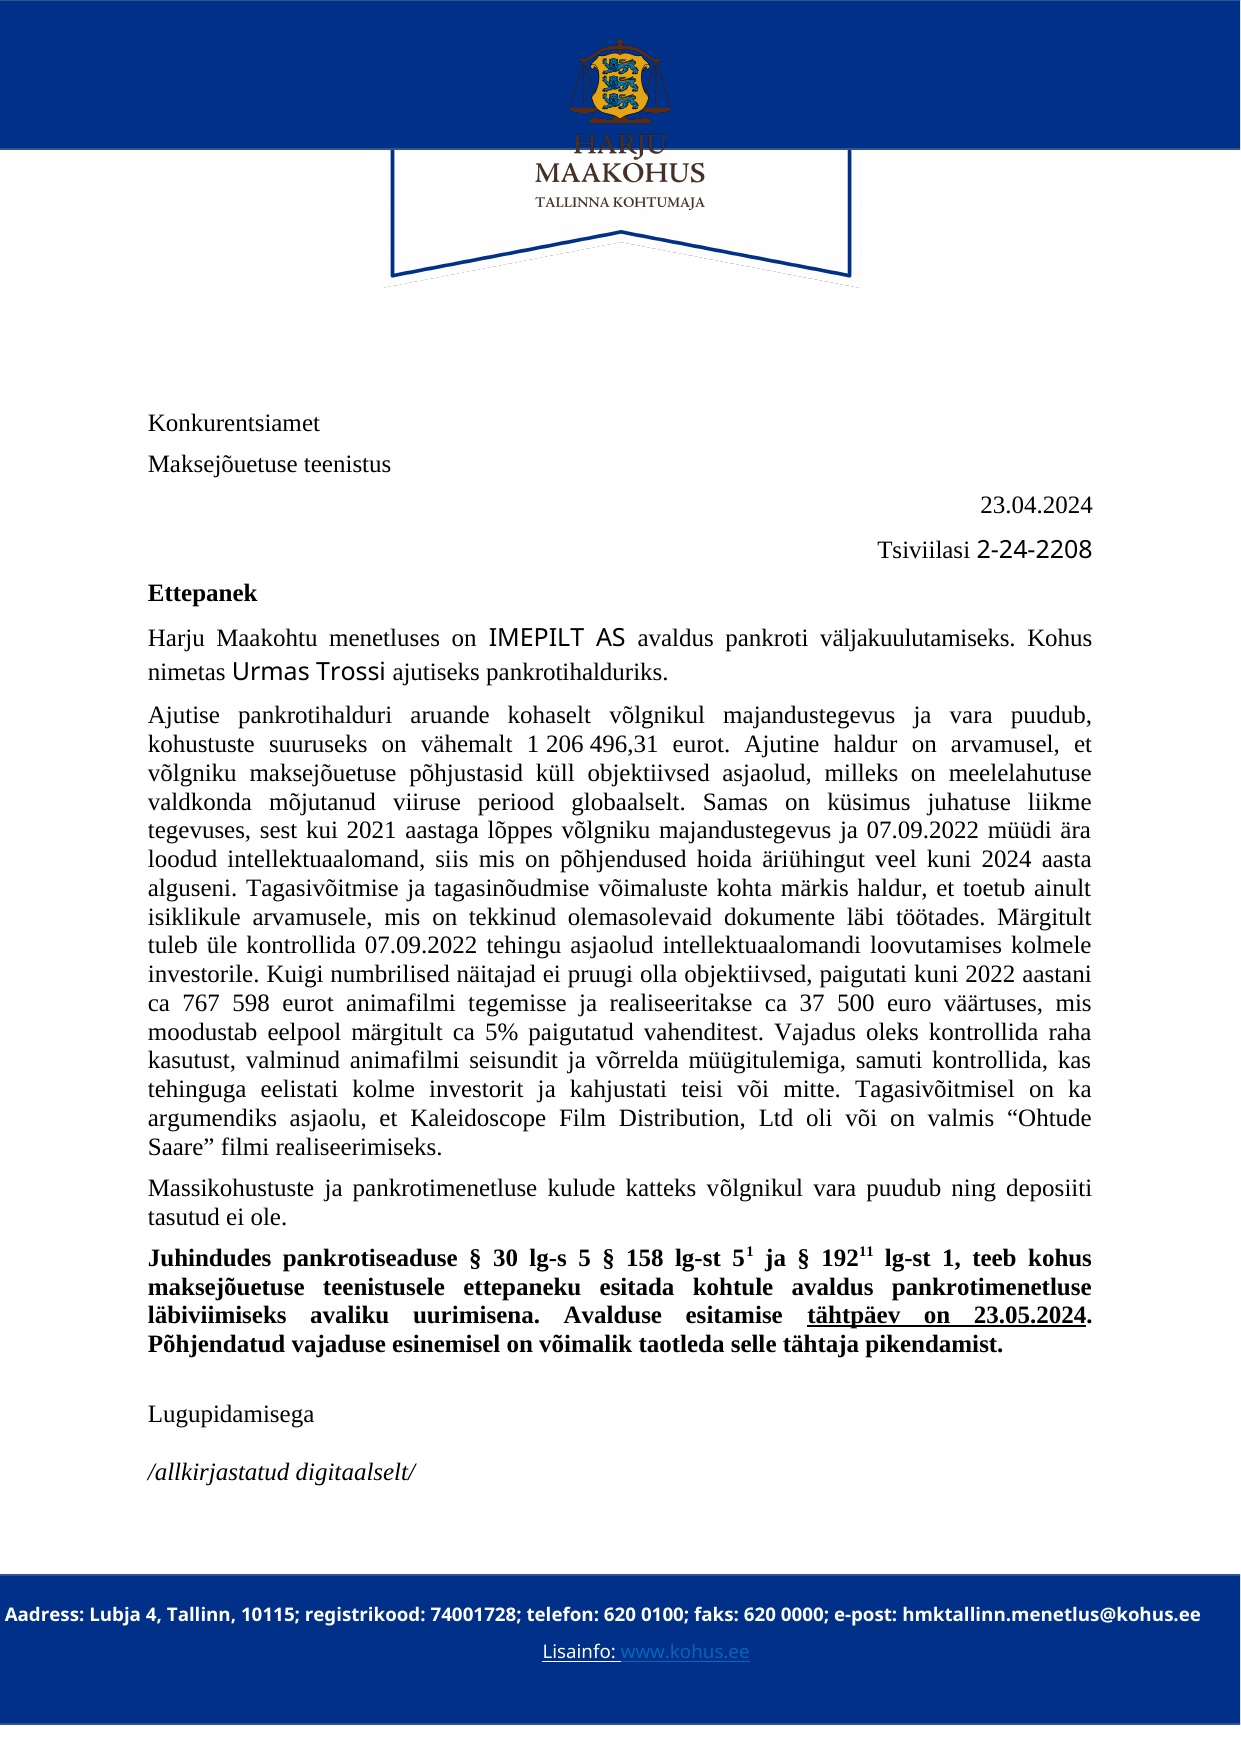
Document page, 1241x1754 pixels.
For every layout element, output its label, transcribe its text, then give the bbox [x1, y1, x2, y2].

text /allkirjastatud digitaalselt/ [148, 1457, 1092, 1485]
text Harju Maakohtu menetluses on avaldus pankroti väljakuulutamiseks. Kohus nimetas ajutiseks pankrotihalduriks. [148, 620, 1092, 688]
text Massikohustuste ja pankrotimenetluse kulude katteks võlgnikul vara puudub ning deposiiti tasutud ei ole. [148, 1173, 1092, 1230]
text Juhindudes pankrotiseaduse § 30 lg-s 5 § 158 lg-st 51 ja § 19211 lg-st 1, teeb kohus maksejõuetuse teenistusele ettepaneku esitada kohtule avaldus pankrotimenetluse läbiviimiseks avaliku uurimisena. Avalduse esitamise tähtpäev on 23.05.2024. Põhjendatud vajaduse esinemisel on võimalik taotleda selle tähtaja pikendamist. [148, 1243, 1092, 1358]
text Lugupidamisega [148, 1399, 1092, 1428]
text Ettepanek [148, 578, 1092, 607]
text Ajutise pankrotihalduri aruande kohaselt võlgnikul majandustegevus ja vara puudub, kohustuste suuruseks on vähemalt 1 206 496,31 eurot. Ajutine haldur on arvamusel, et võlgniku maksejõuetuse põhjustasid küll objektiivsed asjaolud, milleks on meelelahutuse valdkonda mõjutanud viiruse periood globaalselt. Samas on küsimus juhatuse liikme tegevuses, sest kui 2021 aastaga lõppes võlgniku majandustegevus ja 07.09.2022 müüdi ära loodud intellektuaalomand, siis mis on põhjendused hoida äriühingut veel kuni 2024 aasta alguseni. Tagasivõitmise ja tagasinõudmise võimaluste kohta märkis haldur, et toetub ainult isiklikule arvamusele, mis on tekkinud olemasolevaid dokumente läbi töötades. Märgitult tuleb üle kontrollida 07.09.2022 tehingu asjaolud intellektuaalomandi loovutamises kolmele investorile. Kuigi numbrilised näitajad ei pruugi olla objektiivsed, paigutati kuni 2022 aastani ca 767 598 eurot animafilmi tegemisse ja realiseeritakse ca 37 500 euro väärtuses, mis moodustab eelpool märgitult ca 5% paigutatud vahenditest. Vajadus oleks kontrollida raha kasutust, valminud animafilmi seisundit ja võrrelda müügitulemiga, samuti kontrollida, kas tehinguga eelistati kolme investorit ja kahjustati teisi või mitte. Tagasivõitmisel on ka argumendiks asjaolu, et Kaleidoscope Film Distribution, Ltd oli või on valmis “Ohtude Saare” filmi realiseerimiseks. [148, 700, 1092, 1160]
picture [376, 0, 865, 304]
text Konkurentsiamet [148, 408, 1092, 437]
text Maksejõuetuse teenistus [148, 449, 1092, 478]
text Tsiviilasi [148, 532, 1092, 566]
